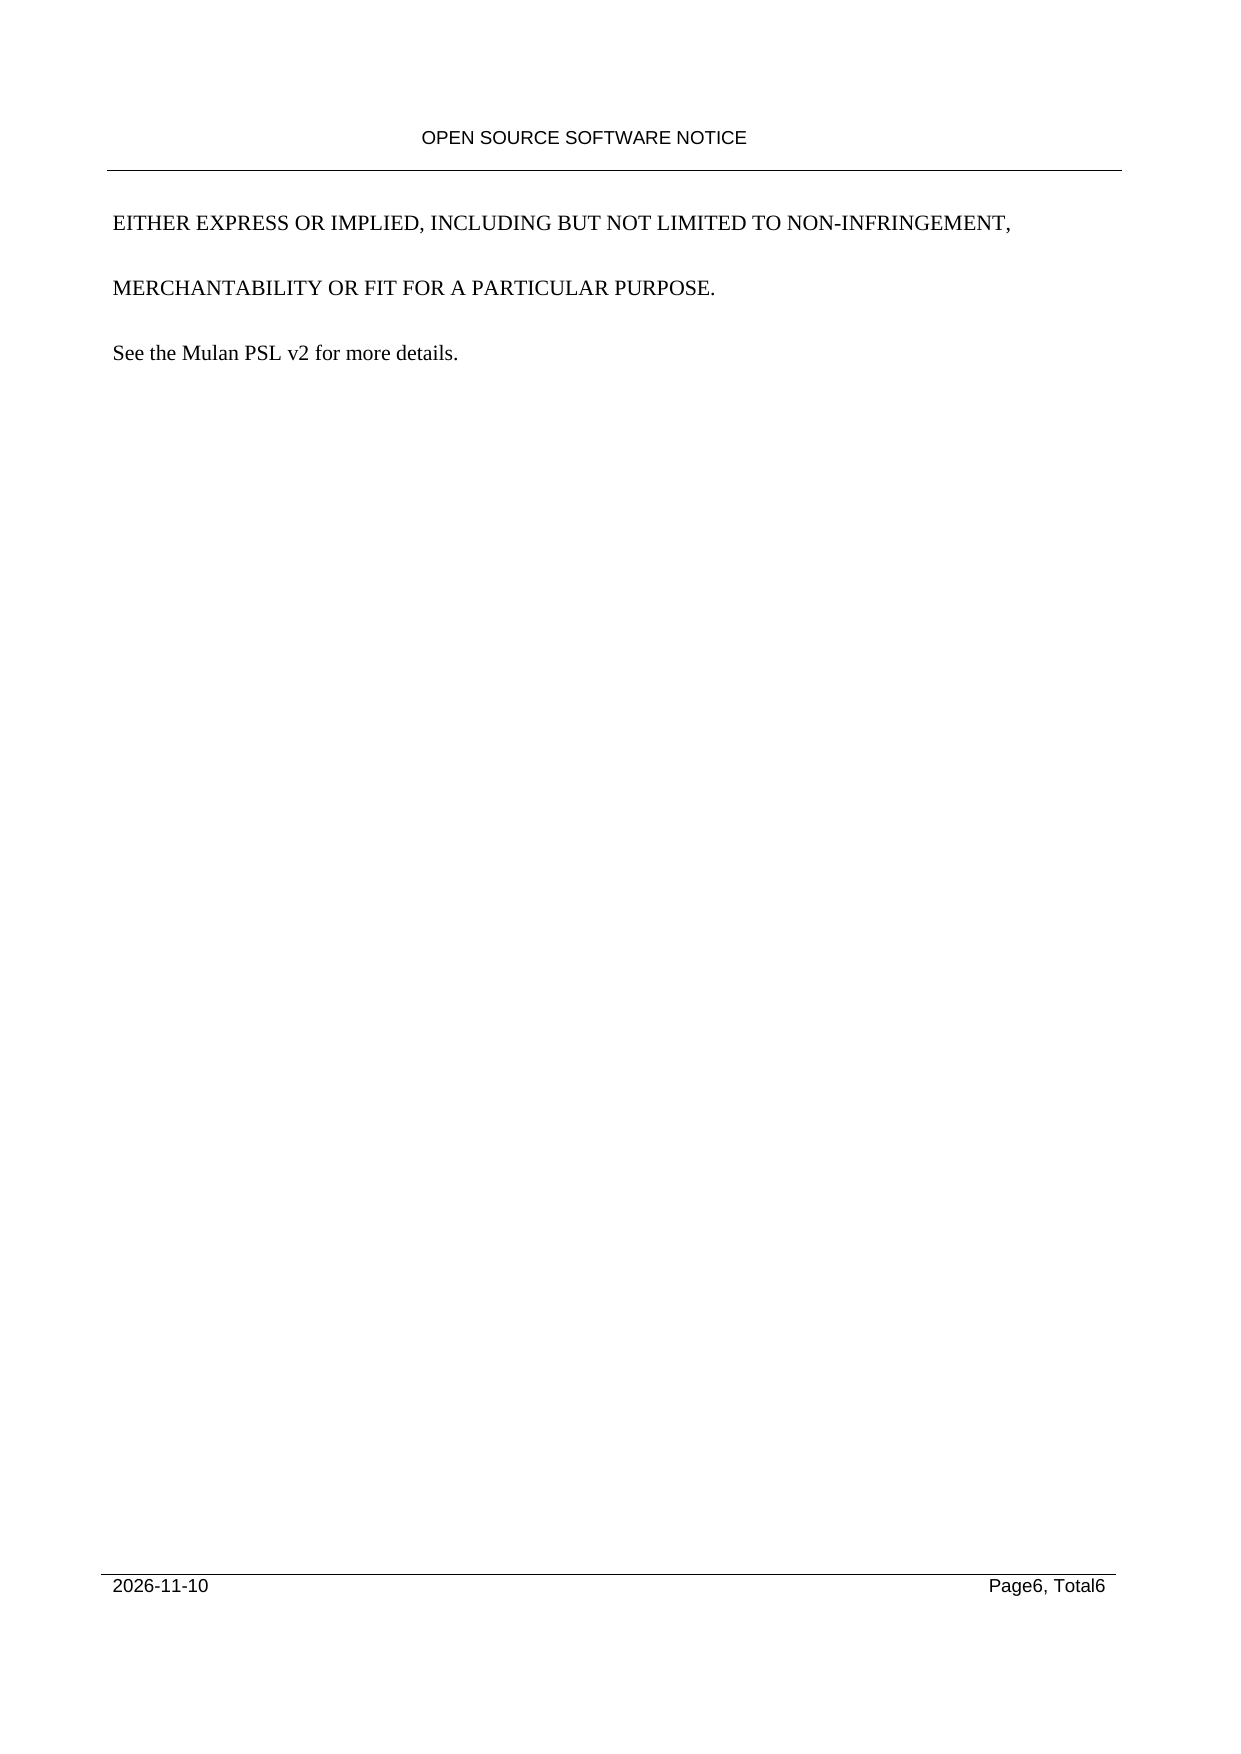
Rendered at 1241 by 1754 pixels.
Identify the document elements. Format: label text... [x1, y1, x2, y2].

text MERCHANTABILITY OR FIT FOR A PARTICULAR PURPOSE. [112, 271, 1128, 304]
text EITHER EXPRESS OR IMPLIED, INCLUDING BUT NOT LIMITED TO NON-INFRINGEMENT, [112, 206, 1128, 239]
text See the Mulan PSL v2 for more details. [112, 336, 1128, 401]
